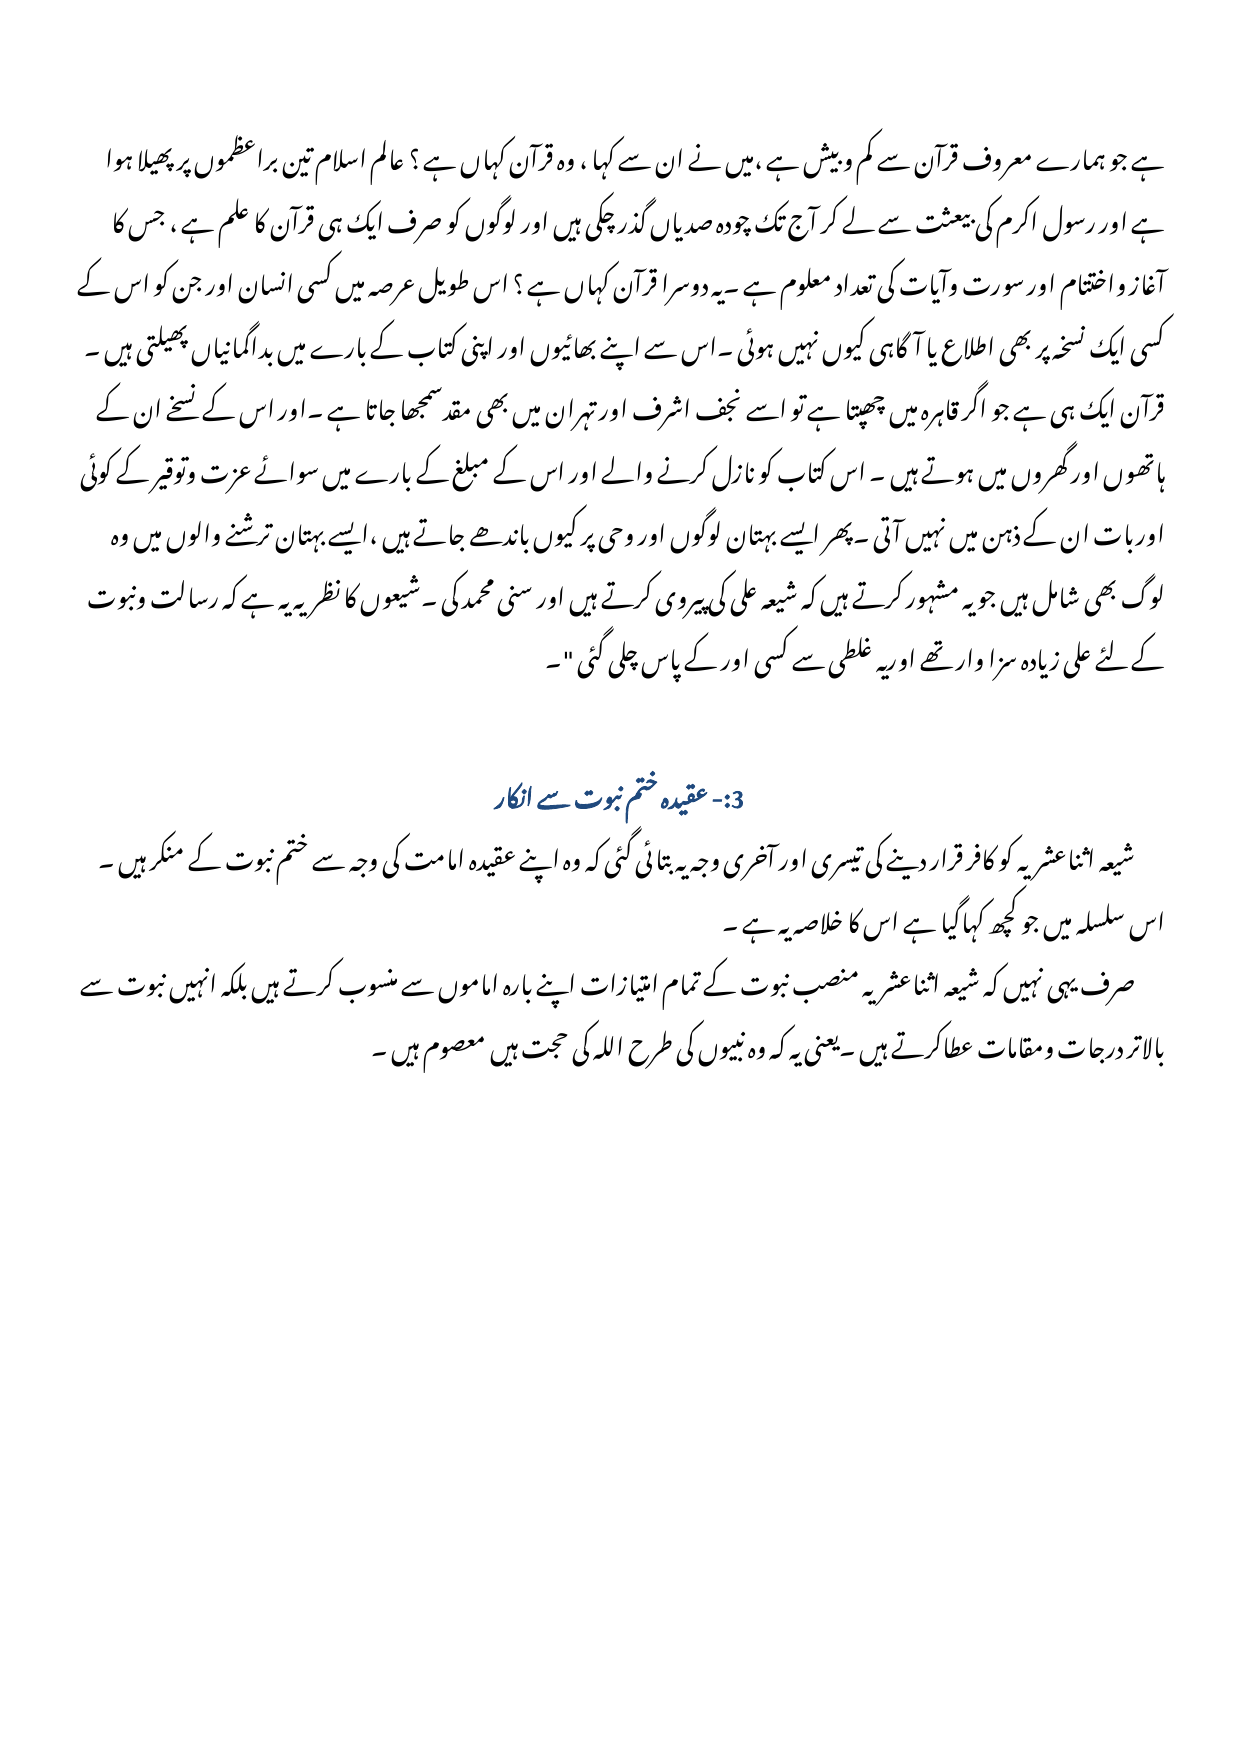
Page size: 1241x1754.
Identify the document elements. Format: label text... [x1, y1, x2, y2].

text ہے جو ہمارے معروف قرآن سے کم وبیش ہے ،میں نے ان سے کہا ، وہ قرآن کہاں ہے ؟ عالم اسلام تین براعظموں پر پھیلا ہوا ہے اور رسول اکرم کی بیعثت سے لے کر آج تک چودہ صدیاں گذر چکی ہیں اور لوگوں کو صرف ایک ہی قرآن کا علم ہے ، جس کا آغاز واختتام اور سورت وآیات کی تعداد معلوم ہے ۔یہ دوسرا قرآن کہاں ہے ؟ اس طویل عرصہ میں کسی انسان اور جن کو اس کے کسی ایک نسخہ پر بھی اطلاع یا آگاہی کیوں نہیں ہوئی ۔اس سے اپنے بھائیوں اور اپنی کتاب کے بارے میں بداگمانیاں پھیلتی ہیں ۔ قرآن ایک ہی ہے جو اگر قاہرہ میں چھپتا ہے تو اسے نجف اشرف اور تہران میں بھی مقدسمجھا جاتا ہے ۔اور اس کے نسخے ان کے ہاتھوں اور گھروں میں ہوتے ہیں ۔ اس کتاب کو نازل کرنے والے اور اس کے مبلغ کے بارے میں سوائے عزت وتوقیر کے کوئی اوربات ان کے ذہن میں نہیں آتی ۔پھر ایسے بہتان لوگوں اور وحی پر کیوں باندھے جاتے ہیں ،ایسے بہتان ترشنے والوں میں وہ لوگ بھی شامل ہیں جو یہ مشہور کرتے ہیں کہ شیعہ علی کی پیروی کرتے ہیں اور سنی محمد کی ۔شیعوں کا نظریہ یہ ہے کہ رسالت ونبوت کے لئے علی زیادہ سزا وار تھے اوریہ غلطی سے کسی اور کے پاس چلی گئی "۔ [75, 94, 1165, 685]
text صرف یہی نہیں کہ شیعہ اثناعشریہ منصب نبوت کے تمام امتیازات اپنے بارہ اماموں سے منسوب کرتے ہیں بلکہ انہیں نبوت سے بالاتر درجات ومقامات عطاکرتے ہیں ۔یعنی یہ کہ وہ نبیوں کی طرح اللہ کی حجت ہیں معصوم ہیں ۔ [75, 948, 1165, 1073]
text شیعہ اثناعشریہ کو کافر قرار دینے کی تیسری اور آخری وجہ یہ بتائی گئی کہ وہ اپنے عقیدہ امامت کی وجہ سے ختم نبوت کے منکر ہیں ۔ اس سلسلہ میں جو کچھ کہاگیا ہے اس کا خلاصہ یہ ہے ۔ [75, 823, 1165, 948]
subtitle 3:- عقیدہ ختم نبوت سے انکار [75, 760, 1165, 823]
